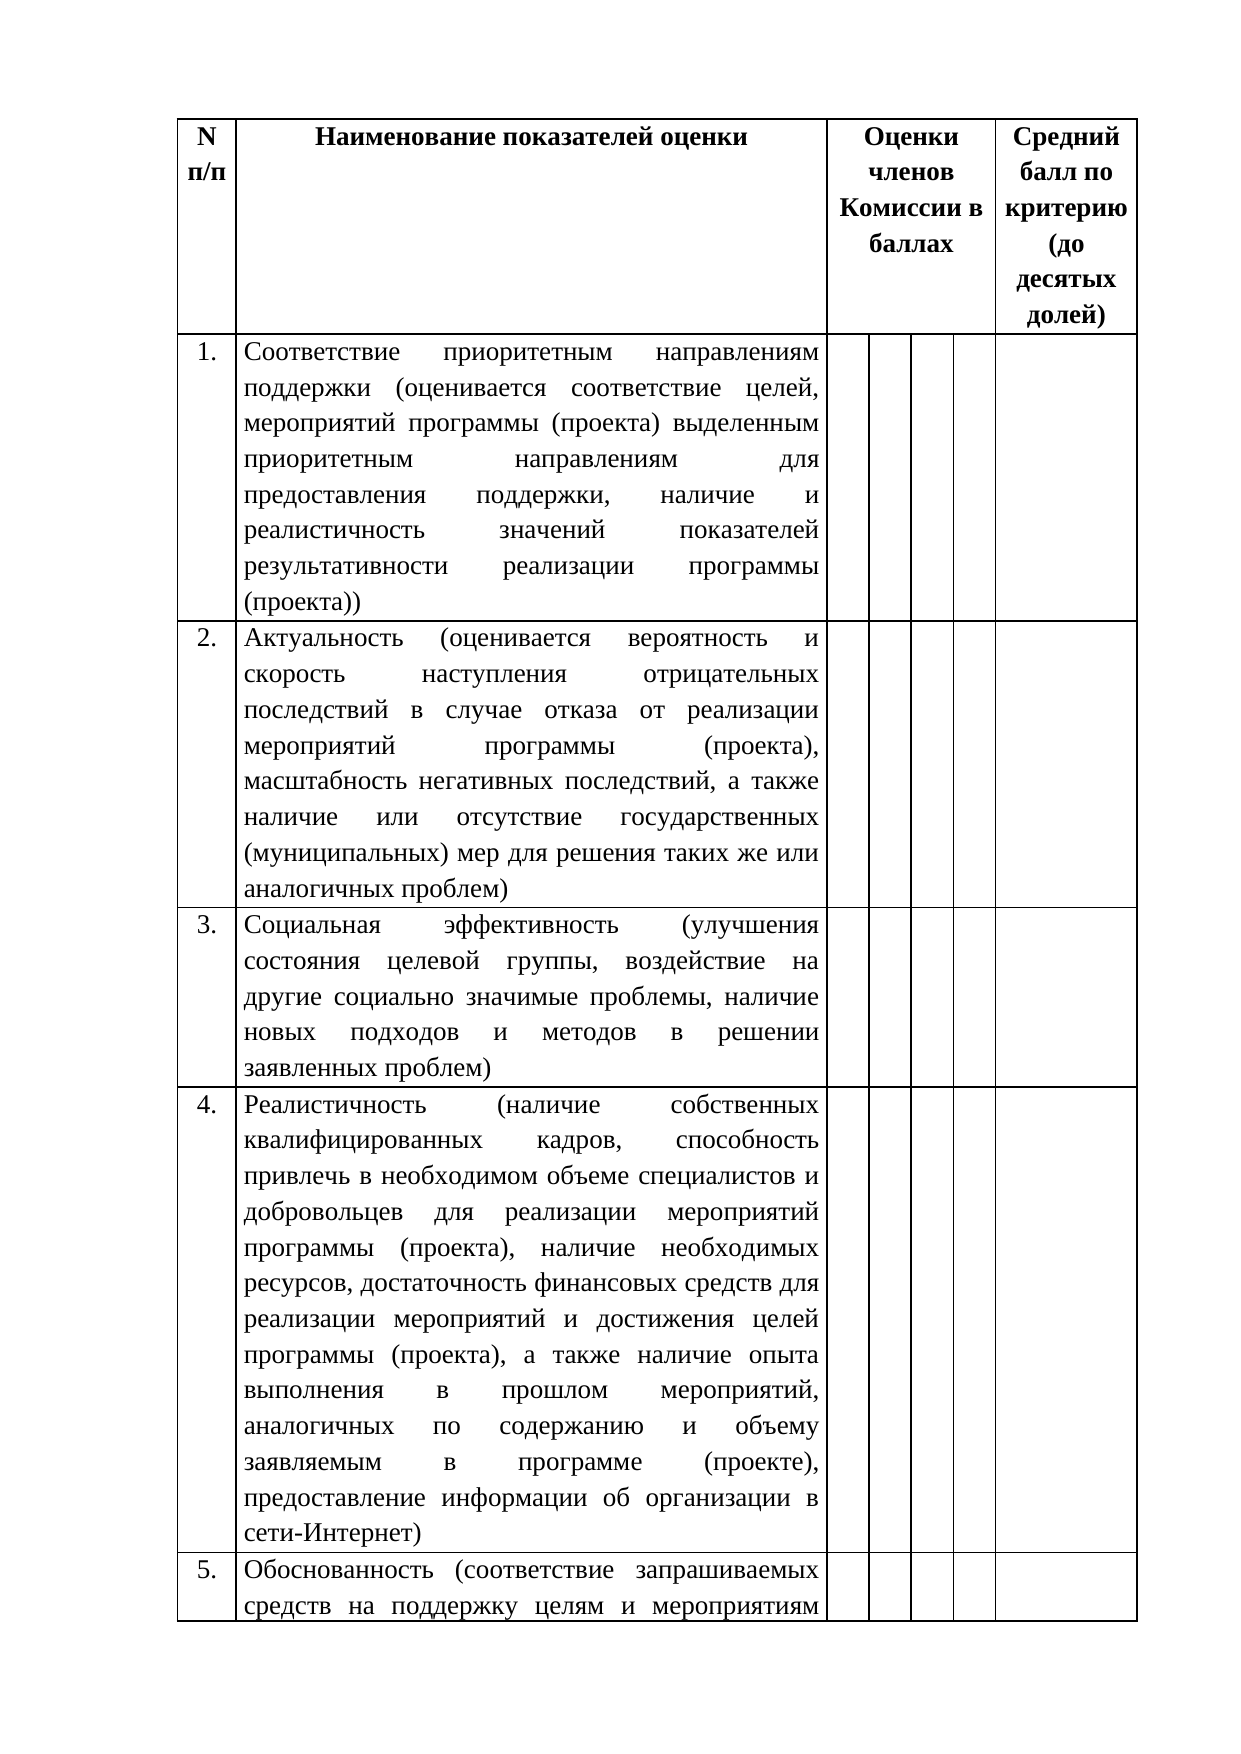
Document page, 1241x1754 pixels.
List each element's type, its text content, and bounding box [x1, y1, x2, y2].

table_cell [237, 1553, 826, 1620]
table_cell 4. [178, 1088, 235, 1551]
table_cell Социальная эффективность (улучшения состояния целевой группы, воздействие на другие социально значимые проблемы, наличие новых подходов и методов в решении заявленных проблем) [237, 908, 826, 1086]
table_cell [828, 622, 868, 907]
table_cell [954, 1088, 995, 1551]
table_cell [912, 908, 953, 1086]
table_cell [996, 622, 1136, 907]
table_cell Соответствие приоритетным направлениям поддержки (оценивается соответствие целей, мероприятий программы (проекта) выделенным приоритетным направлениям для предоставления поддержки, наличие и реалистичность значений показателей результативности реализации программы (проекта)) [237, 335, 826, 620]
table_cell [954, 908, 995, 1086]
table_cell [954, 335, 995, 620]
table_cell [912, 1553, 953, 1620]
table_cell [828, 1088, 868, 1551]
table_cell [996, 1088, 1136, 1551]
table_header Наименование показателей оценки [237, 120, 826, 333]
table_cell 5. [178, 1553, 235, 1620]
table_cell [996, 1553, 1136, 1620]
table_cell Реалистичность (наличие собственных квалифицированных кадров, способность привлечь в необходимом объеме специалистов и добровольцев для реализации мероприятий программы (проекта), наличие необходимых ресурсов, достаточность финансовых средств для реализации мероприятий и достижения целей программы (проекта), а также наличие опыта выполнения в прошлом мероприятий, аналогичных по содержанию и объему заявляемым в программе (проекте), предоставление информации об организации в сети-Интернет) [237, 1088, 826, 1551]
table_cell [870, 908, 910, 1086]
table_cell [828, 335, 868, 620]
table_cell 3. [178, 908, 235, 1086]
table_header N п/п [178, 120, 235, 333]
table_cell [912, 622, 953, 907]
table_cell [828, 908, 868, 1086]
table_cell [870, 1553, 910, 1620]
table_cell [996, 908, 1136, 1086]
table_cell [912, 335, 953, 620]
table_cell [954, 622, 995, 907]
table_cell [870, 1088, 910, 1551]
table_cell [996, 335, 1136, 620]
table_cell 1. [178, 335, 235, 620]
table_cell 2. [178, 622, 235, 907]
table_cell [954, 1553, 995, 1620]
table_cell [912, 1088, 953, 1551]
table_header Средний балл по критерию (до десятых долей) [996, 120, 1136, 333]
table_cell [828, 1553, 868, 1620]
table_cell [870, 622, 910, 907]
table_cell Актуальность (оценивается вероятность и скорость наступления отрицательных последствий в случае отказа от реализации мероприятий программы (проекта), масштабность негативных последствий, а также наличие или отсутствие государственных (муниципальных) мер для решения таких же или аналогичных проблем) [237, 622, 826, 907]
table_cell [870, 335, 910, 620]
table_header Оценки членов Комиссии в баллах [828, 120, 995, 333]
